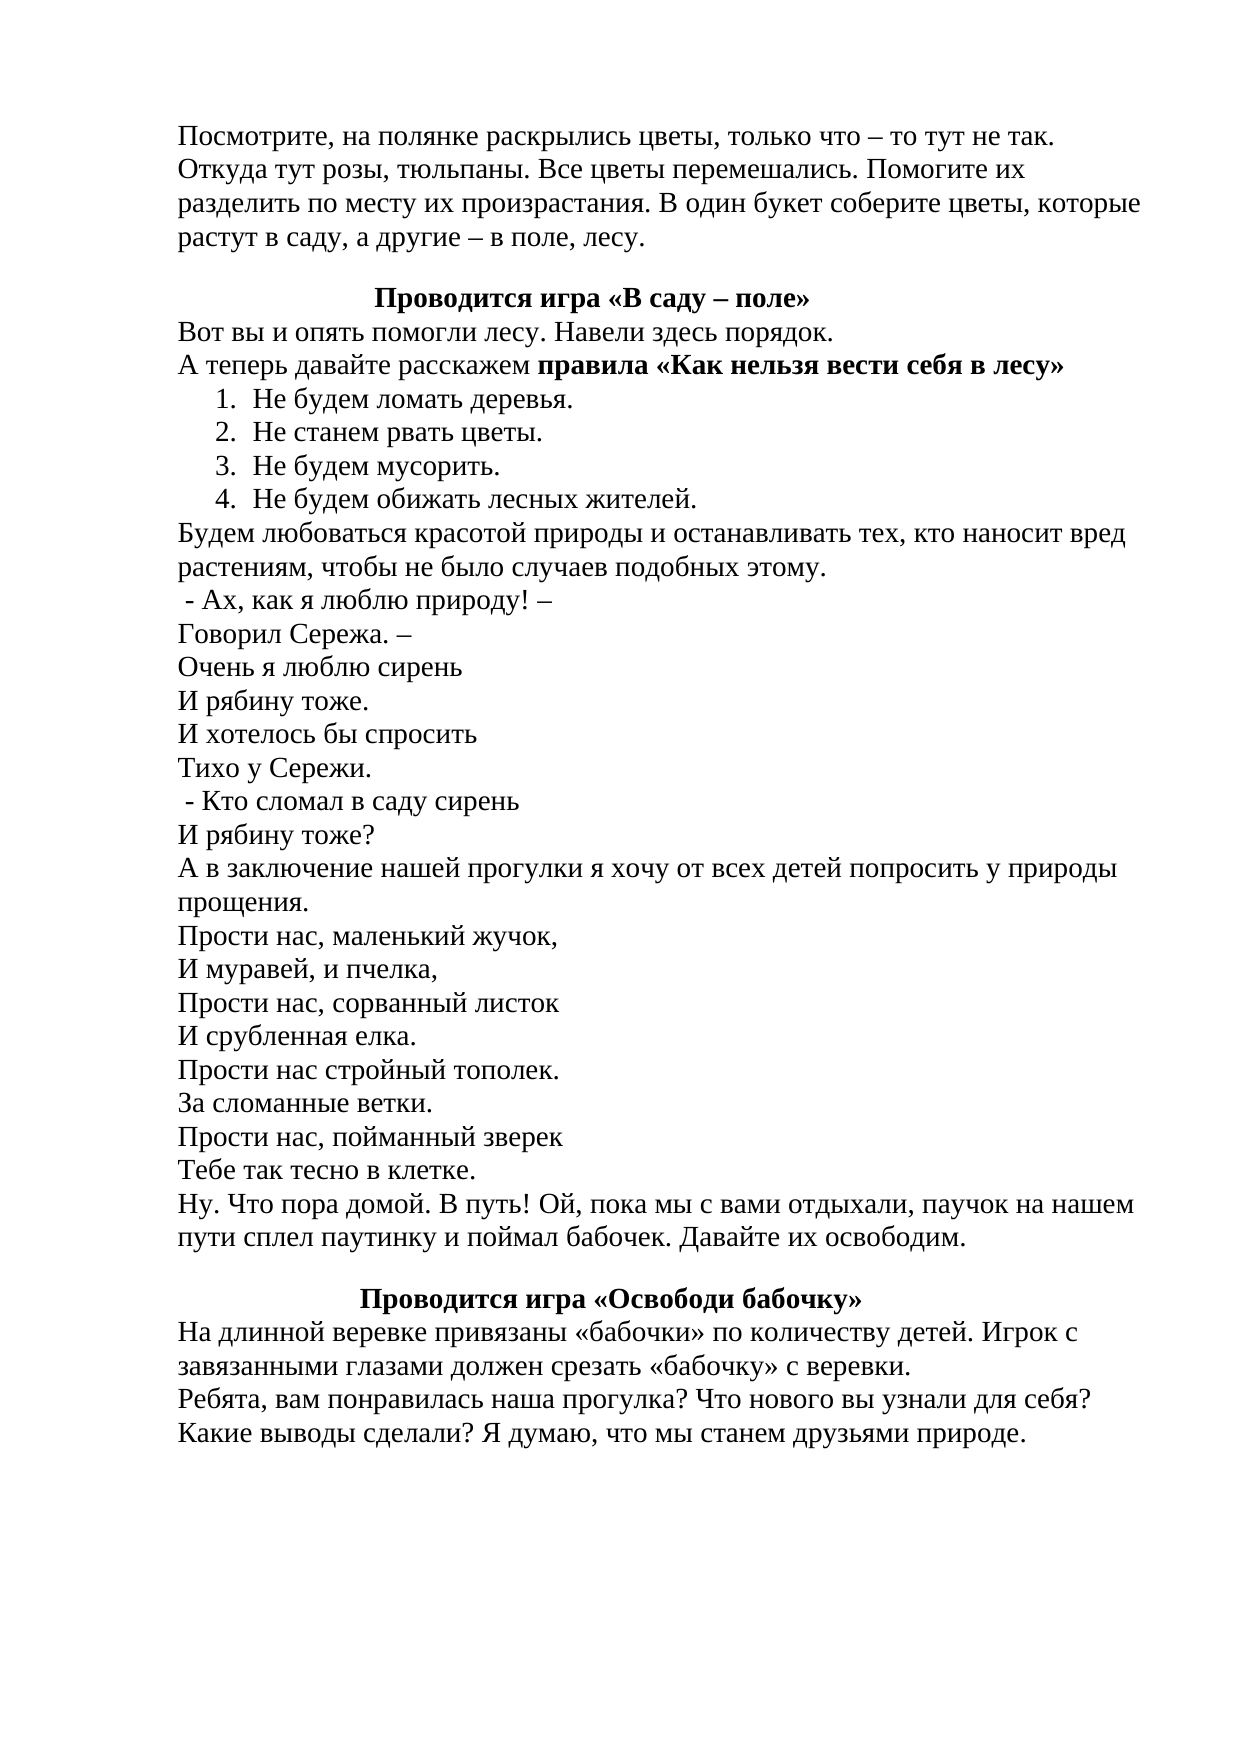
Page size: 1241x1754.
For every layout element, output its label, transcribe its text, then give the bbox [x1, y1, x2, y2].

text Прости нас стройный тополек. [177, 1052, 1152, 1085]
text Проводится игра «Освободи бабочку» [177, 1281, 1152, 1314]
list Не будем мусорить. [215, 448, 1152, 482]
text - Ах, как я люблю природу! – [177, 582, 1152, 616]
text Тихо у Сережи. [177, 750, 1152, 783]
list Не будем обижать лесных жителей. [215, 482, 1152, 515]
text И хотелось бы спросить [177, 716, 1152, 750]
text Ребята, вам понравилась наша прогулка? Что нового вы узнали для себя? Какие выводы сделали? Я думаю, что мы станем друзьями природе. [177, 1382, 1152, 1449]
text Посмотрите, на полянке раскрылись цветы, только что – то тут не так. Откуда тут розы, тюльпаны. Все цветы перемешались. Помогите их разделить по месту их произрастания. В один букет соберите цветы, которые растут в саду, а другие – в поле, лесу. [177, 118, 1152, 252]
text Вот вы и опять помогли лесу. Навели здесь порядок. [177, 314, 1152, 347]
text Очень я люблю сирень [177, 649, 1152, 683]
text Прости нас, маленький жучок, [177, 918, 1152, 951]
list Не станем рвать цветы. [215, 414, 1152, 448]
text Ну. Что пора домой. В путь! Ой, пока мы с вами отдыхали, паучок на нашем пути сплел паутинку и поймал бабочек. Давайте их освободим. [177, 1186, 1152, 1253]
text Тебе так тесно в клетке. [177, 1152, 1152, 1186]
text И рябину тоже. [177, 683, 1152, 716]
text Прости нас, пойманный зверек [177, 1119, 1152, 1152]
text - Кто сломал в саду сирень [177, 783, 1152, 817]
text Проводится игра «В саду – поле» [177, 280, 1152, 314]
text На длинной веревке привязаны «бабочки» по количеству детей. Игрок с завязанными глазами должен срезать «бабочку» с веревки. [177, 1314, 1152, 1382]
text Говорил Сережа. – [177, 616, 1152, 649]
text И муравей, и пчелка, [177, 951, 1152, 985]
text И срубленная елка. [177, 1018, 1152, 1052]
text И рябину тоже? [177, 817, 1152, 851]
text За сломанные ветки. [177, 1085, 1152, 1119]
list Не будем ломать деревья. [215, 381, 1152, 414]
text Будем любоваться красотой природы и останавливать тех, кто наносит вред растениям, чтобы не было случаев подобных этому. [177, 515, 1152, 582]
text Прости нас, сорванный листок [177, 985, 1152, 1018]
text А в заключение нашей прогулки я хочу от всех детей попросить у природы прощения. [177, 851, 1152, 918]
text А теперь давайте расскажем правила «Как нельзя вести себя в лесу» [177, 347, 1152, 381]
